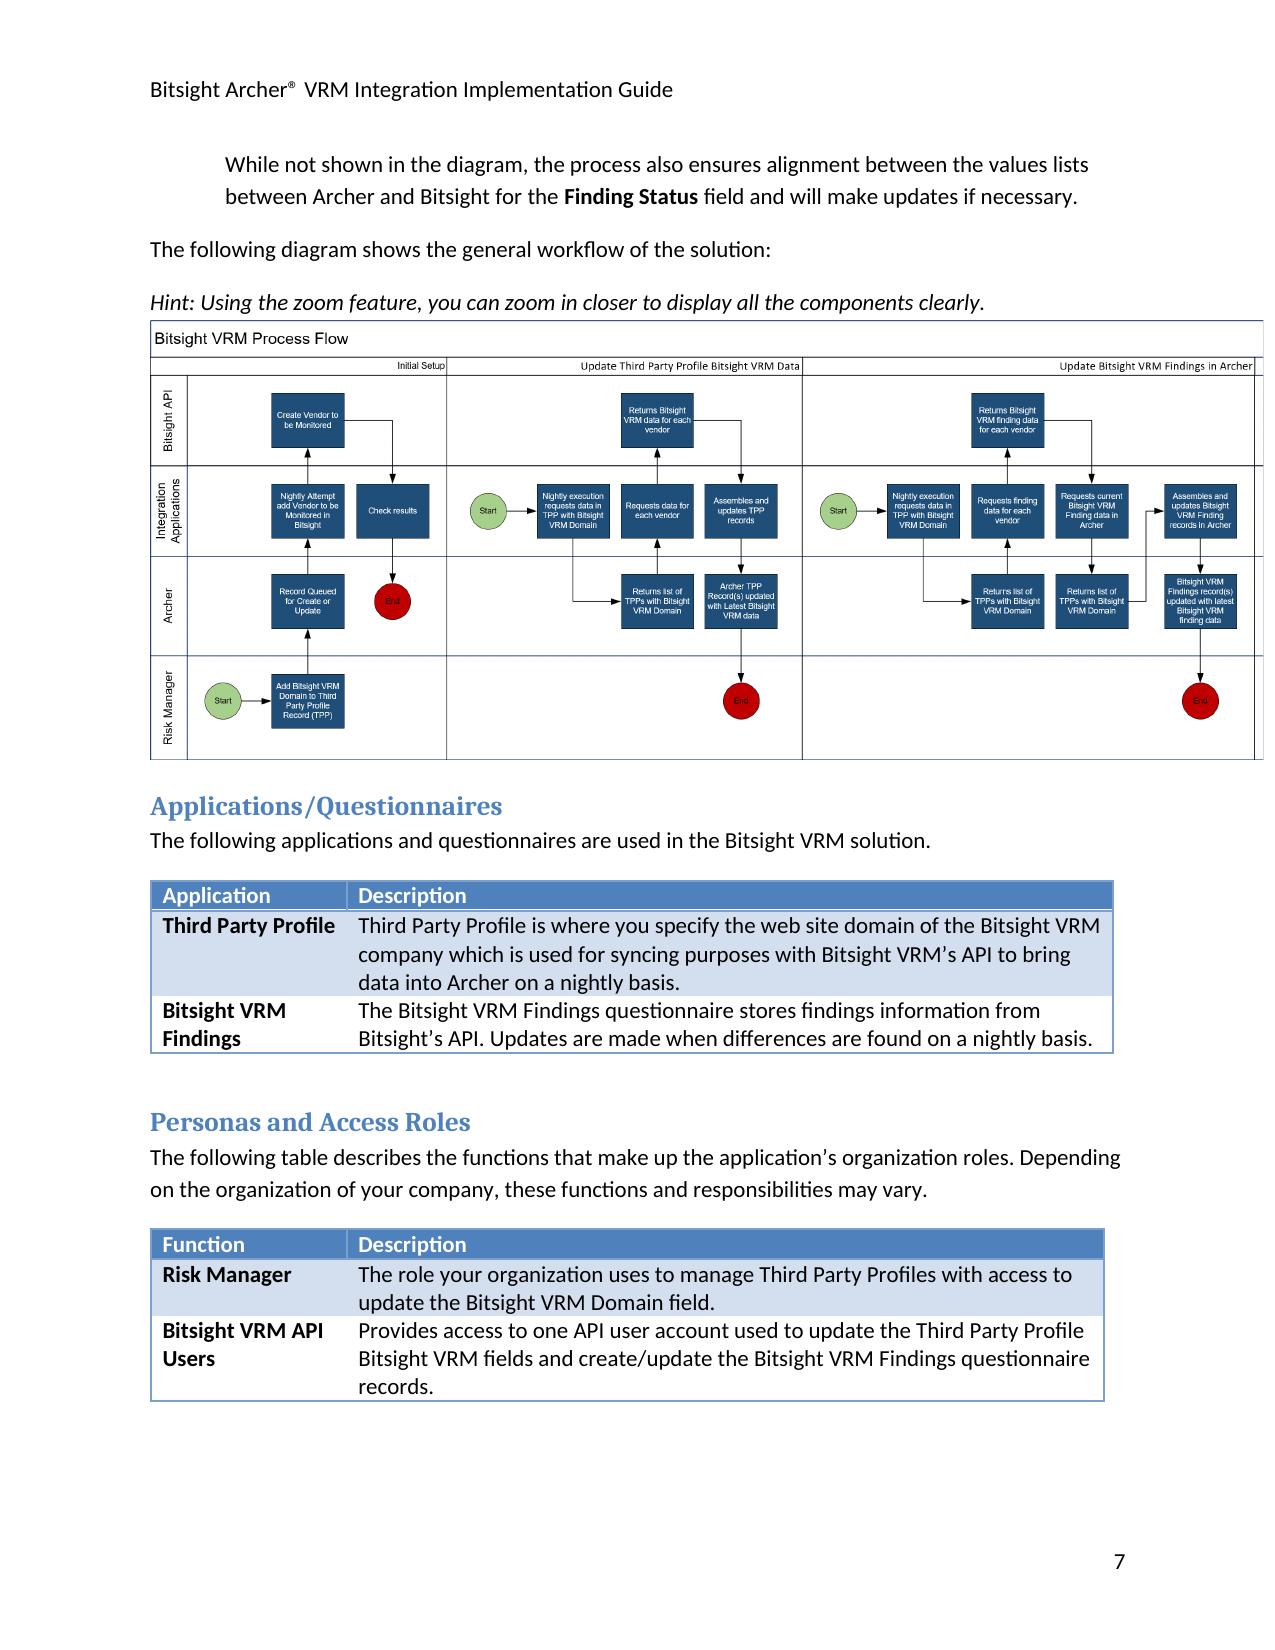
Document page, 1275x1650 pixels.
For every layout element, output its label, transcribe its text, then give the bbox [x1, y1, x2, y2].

text While not shown in the diagram, the process also ensures alignment between the values lists between Archer and Bitsight for the Finding Status field and will make updates if necessary. [225, 150, 1125, 210]
table_cell Bitsight VRM Findings [152, 996, 347, 1052]
table_cell Risk Manager [152, 1260, 347, 1316]
picture [150, 320, 1264, 760]
table_header Function [152, 1230, 346, 1258]
text The following applications and questionnaires are used in the Bitsight VRM solution. [150, 826, 1125, 854]
table_cell Third Party Profile is where you specify the web site domain of the Bitsight VRM company which is used for syncing purposes with Bitsight VRM’s API to bring data into Archer on a nightly basis. [347, 912, 1112, 996]
subtitle Personas and Access Roles [150, 1107, 1125, 1138]
text Hint: Using the zoom feature, you can zoom in closer to display all the components clearly. [150, 288, 1125, 320]
table_cell Bitsight VRM API Users [152, 1316, 347, 1400]
table_cell The role your organization uses to manage Third Party Profiles with access to update the Bitsight VRM Domain field. [347, 1260, 1103, 1316]
table_header Description [348, 1230, 1103, 1258]
subtitle Applications/Questionnaires [150, 791, 1125, 822]
table_header Application [152, 882, 346, 909]
table_cell Third Party Profile [152, 912, 347, 996]
table_header Description [348, 882, 1112, 909]
text The following table describes the functions that make up the application’s organization roles. Depending on the organization of your company, these functions and responsibilities may vary. [150, 1143, 1125, 1203]
text The following diagram shows the general workflow of the solution: [150, 235, 1125, 263]
table_cell Provides access to one API user account used to update the Third Party Profile Bitsight VRM fields and create/update the Bitsight VRM Findings questionnaire records. [347, 1316, 1103, 1400]
table_cell The Bitsight VRM Findings questionnaire stores findings information from Bitsight’s API. Updates are made when differences are found on a nightly basis. [347, 996, 1112, 1052]
